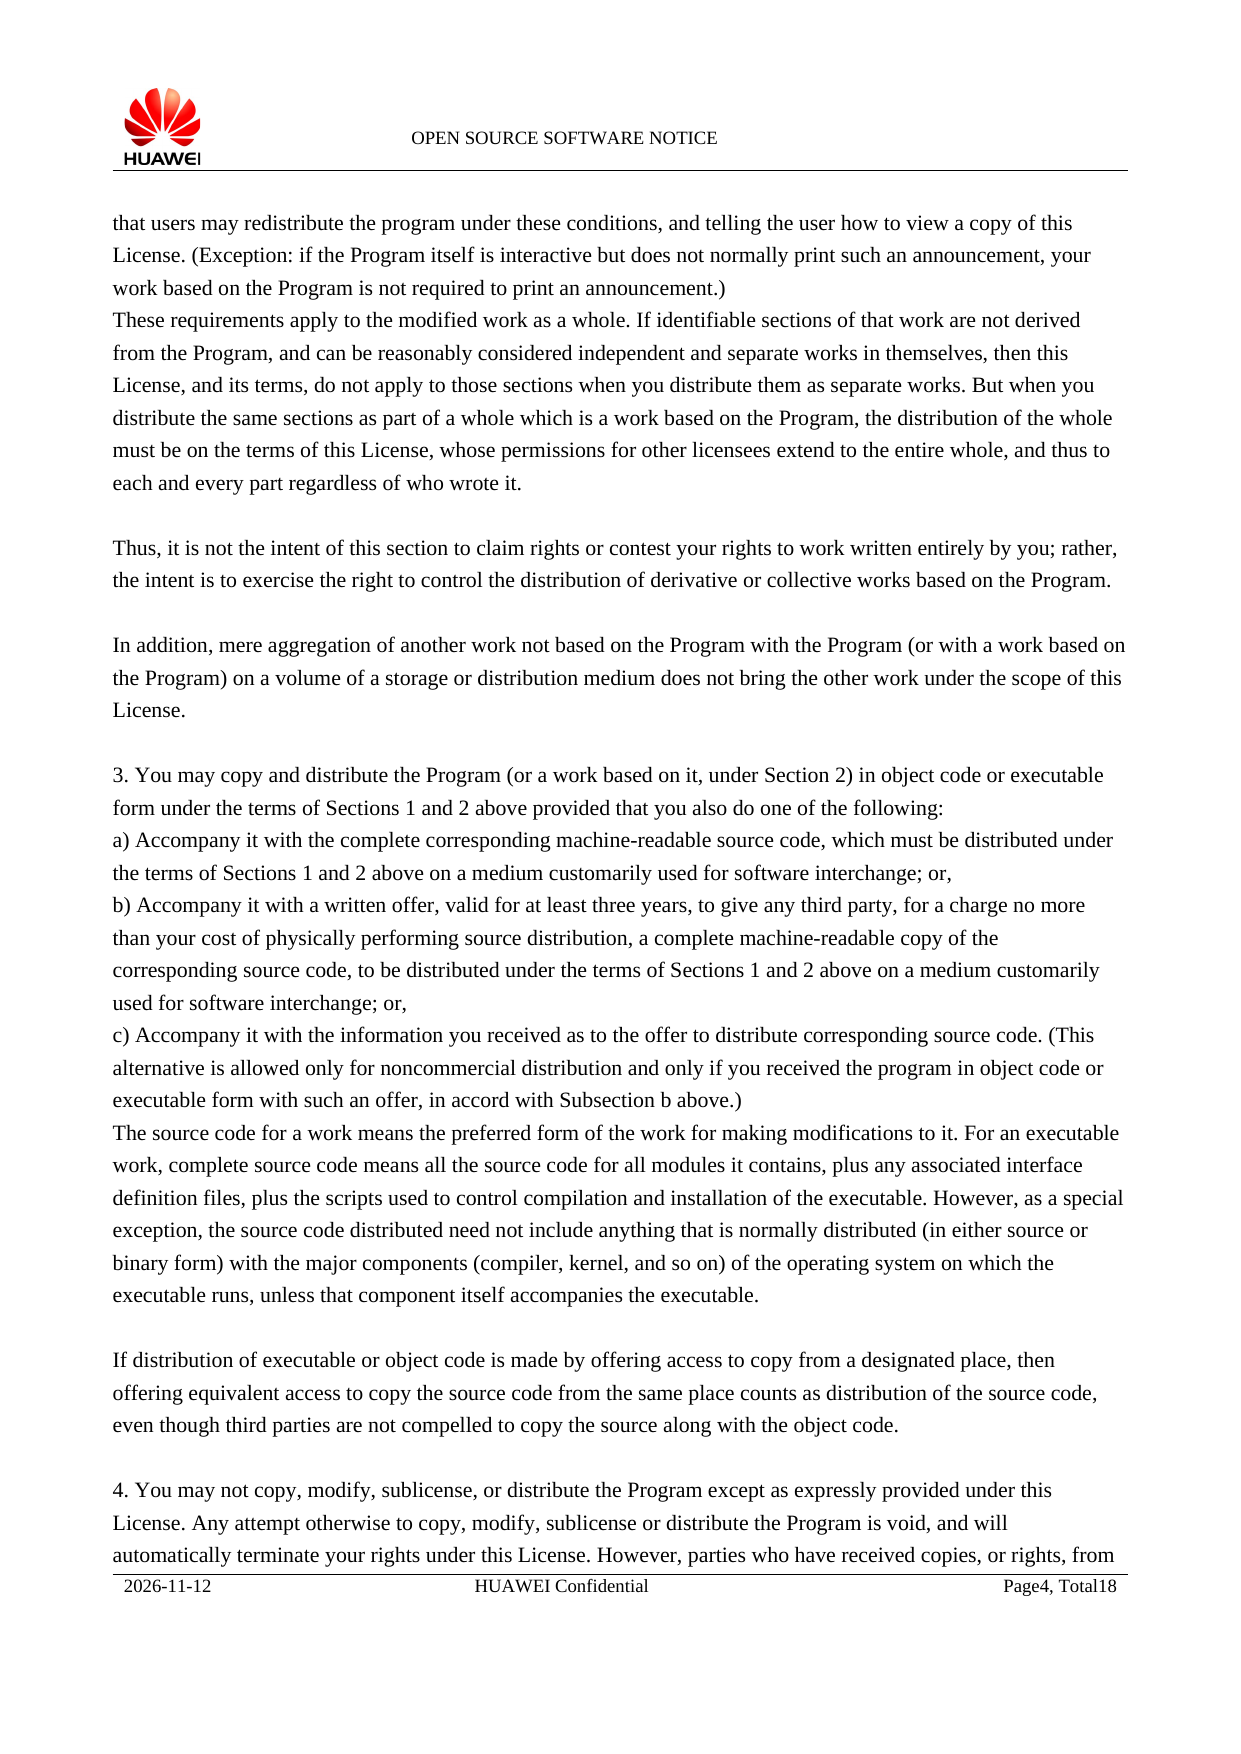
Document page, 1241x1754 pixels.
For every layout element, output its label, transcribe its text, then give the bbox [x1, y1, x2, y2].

text The source code for a work means the preferred form of the work for making modifications to it. For an executable work, complete source code means all the source code for all modules it contains, plus any associated interface definition files, plus the scripts used to control compilation and installation of the executable. However, as a special exception, the source code distributed need not include anything that is normally distributed (in either source or binary form) with the major components (compiler, kernel, and so on) of the operating system on which the executable runs, unless that component itself accompanies the executable. [112, 1116, 1128, 1311]
text c) Accompany it with the information you received as to the offer to distribute corresponding source code. (This alternative is allowed only for noncommercial distribution and only if you received the program in object code or executable form with such an offer, in accord with Subsection b above.) [112, 1019, 1128, 1116]
picture [124, 88, 201, 165]
text Thus, it is not the intent of this section to claim rights or contest your rights to work written entirely by you; rather, the intent is to exercise the right to control the distribution of derivative or collective works based on the Program. [112, 531, 1128, 596]
text In addition, mere aggregation of another work not based on the Program with the Program (or with a work based on the Program) on a volume of a storage or distribution medium does not bring the other work under the scope of this License. [112, 629, 1128, 726]
text b) Accompany it with a written offer, valid for at least three years, to give any third party, for a charge no more than your cost of physically performing source distribution, a complete machine-readable copy of the corresponding source code, to be distributed under the terms of Sections 1 and 2 above on a medium customarily used for software interchange; or, [112, 889, 1128, 1019]
text These requirements apply to the modified work as a whole. If identifiable sections of that work are not derived from the Program, and can be reasonably considered independent and separate works in themselves, then this License, and its terms, do not apply to those sections when you distribute them as separate works. But when you distribute the same sections as part of a whole which is a work based on the Program, the distribution of the whole must be on the terms of this License, whose permissions for other licensees extend to the entire whole, and thus to each and every part regardless of who wrote it. [112, 304, 1128, 499]
text 3. You may copy and distribute the Program (or a work based on it, under Section 2) in object code or executable form under the terms of Sections 1 and 2 above provided that you also do one of the following: [112, 759, 1128, 824]
text a) Accompany it with the complete corresponding machine-readable source code, which must be distributed under the terms of Sections 1 and 2 above on a medium customarily used for software interchange; or, [112, 824, 1128, 889]
text If distribution of executable or object code is made by offering access to copy from a designated place, then offering equivalent access to copy the source code from the same place counts as distribution of the source code, even though third parties are not compelled to copy the source along with the object code. [112, 1344, 1128, 1441]
